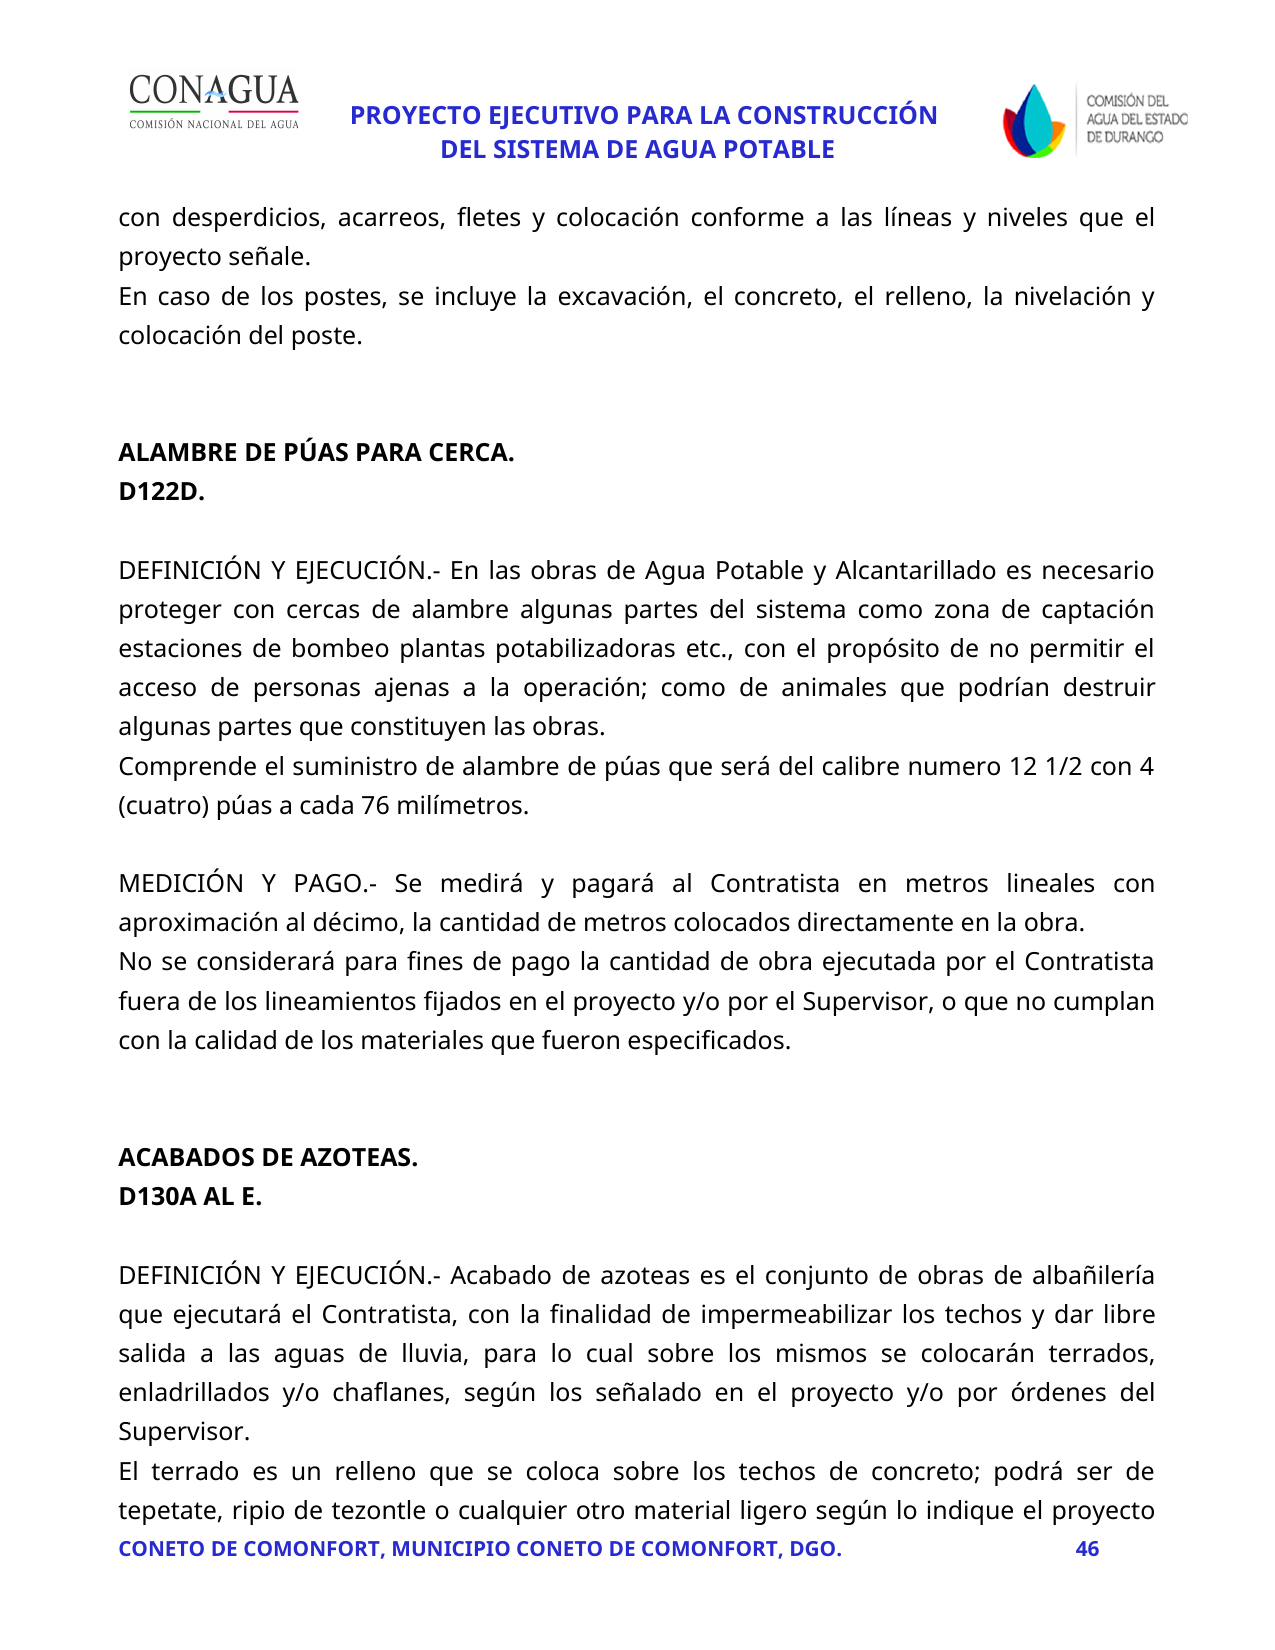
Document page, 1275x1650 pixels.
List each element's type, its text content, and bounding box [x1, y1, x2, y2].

text DEFINICIÓN Y EJECUCIÓN.- En las obras de Agua Potable y Alcantarillado es necesario proteger con cercas de alambre algunas partes del sistema como zona de captación estaciones de bombeo plantas potabilizadoras etc., con el propósito de no permitir el acceso de personas ajenas a la operación; como de animales que podrían destruir algunas partes que constituyen las obras. [118, 552, 1157, 743]
text MEDICIÓN Y PAGO.- Se medirá y pagará al Contratista en metros lineales con aproximación al décimo, la cantidad de metros colocados directamente en la obra. [118, 866, 1157, 939]
text No se considerará para fines de pago la cantidad de obra ejecutada por el Contratista fuera de los lineamientos fijados en el proyecto y/o por el Supervisor, o que no cumplan con la calidad de los materiales que fueron especificados. [118, 944, 1157, 1056]
picture [1000, 81, 1191, 161]
text ACABADOS DE AZOTEAS. [118, 1140, 1157, 1174]
text DEFINICIÓN Y EJECUCIÓN.- Acabado de azoteas es el conjunto de obras de albañilería que ejecutará el Contratista, con la finalidad de impermeabilizar los techos y dar libre salida a las aguas de lluvia, para lo cual sobre los mismos se colocarán terrados, enladrillados y/o chaflanes, según los señalado en el proyecto y/o por órdenes del Supervisor. [118, 1257, 1157, 1448]
text D122D. [118, 474, 1157, 508]
text ALAMBRE DE PÚAS PARA CERCA. [118, 435, 1157, 469]
text D130A AL E. [118, 1179, 1157, 1213]
text Comprende el suministro de alambre de púas que será del calibre numero 12 1/2 con 4 (cuatro) púas a cada . [118, 748, 1157, 821]
text En caso de los postes, se incluye la excavación, el concreto, el relleno, la nivelación y colocación del poste. [118, 278, 1157, 351]
picture [126, 68, 299, 132]
